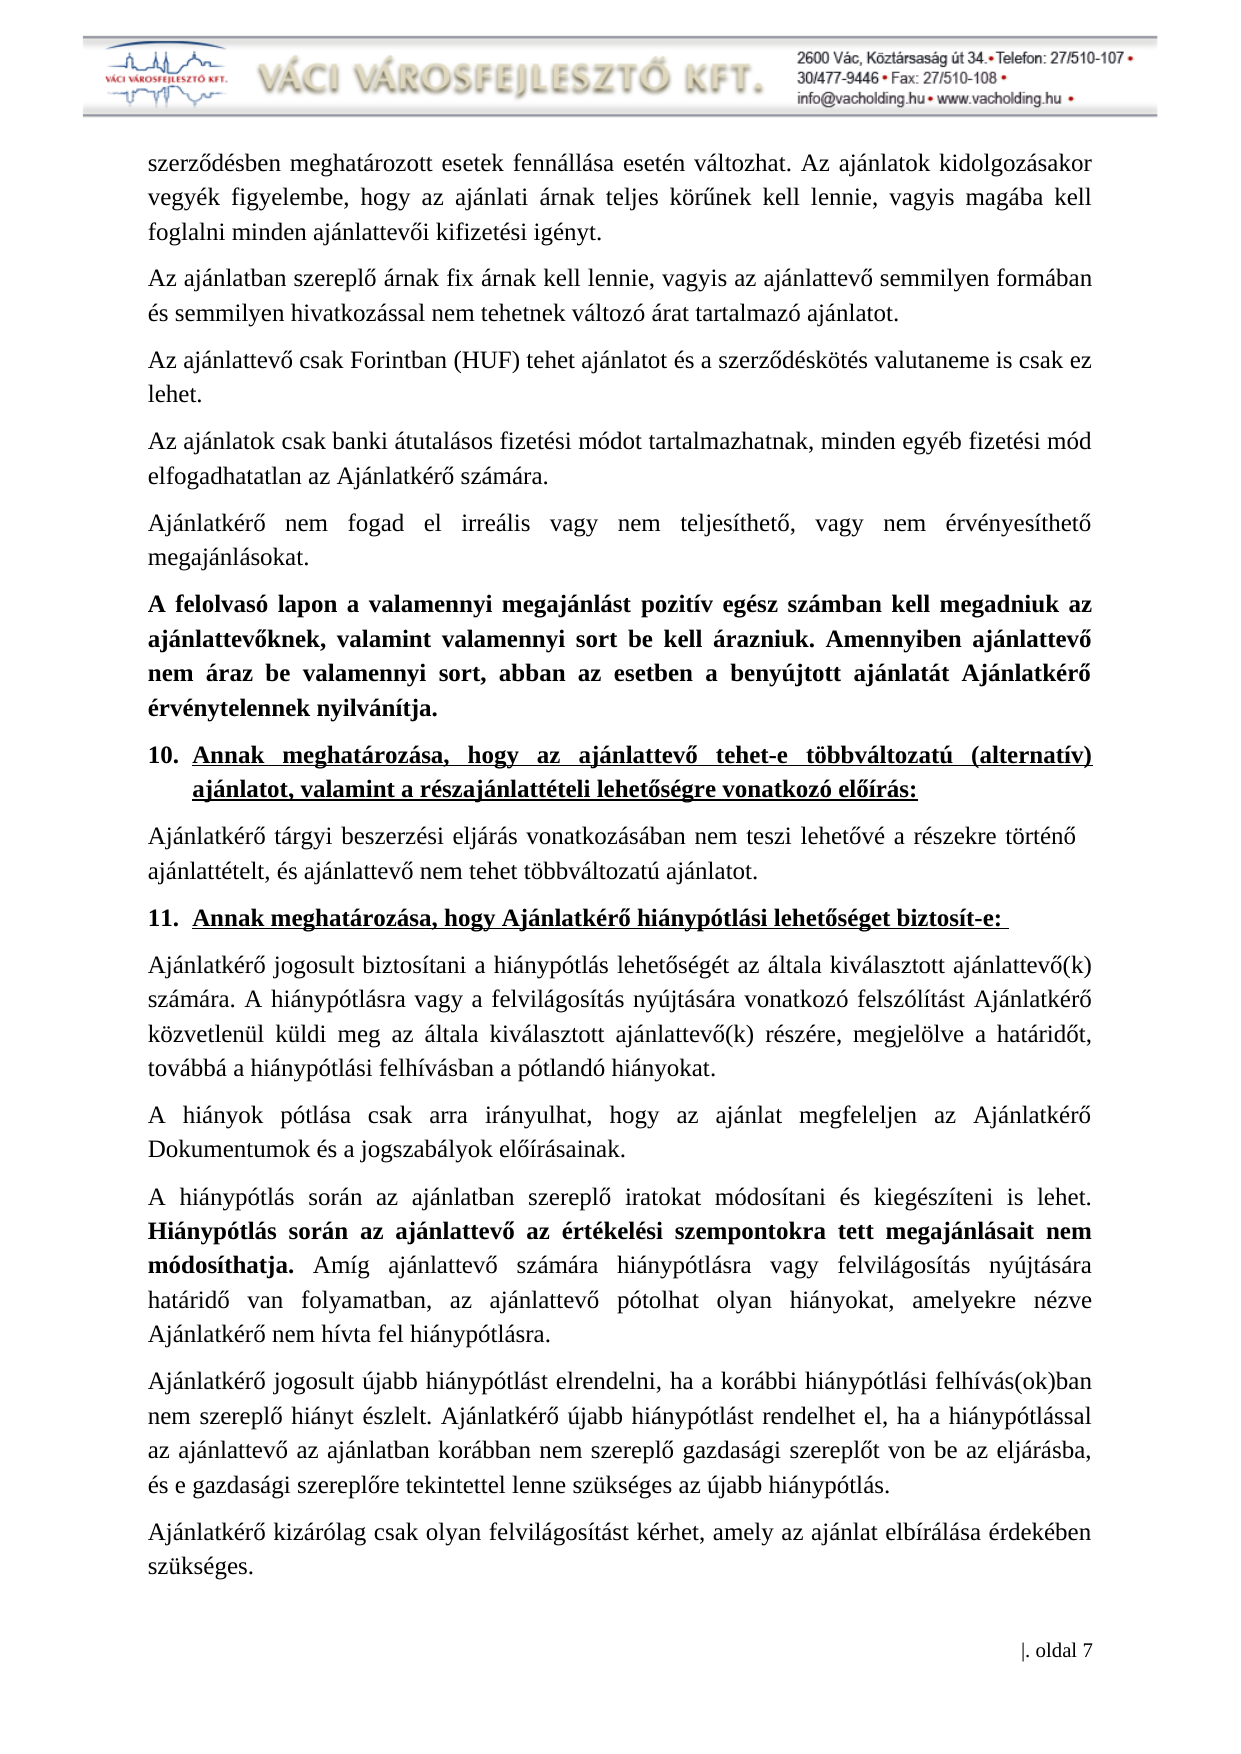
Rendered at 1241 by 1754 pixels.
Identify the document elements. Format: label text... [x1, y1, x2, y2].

text Az ajánlatok csak banki átutalásos fizetési módot tartalmazhatnak, minden egyéb fizetési mód elfogadhatatlan az Ajánlatkérő számára. [148, 426, 1093, 490]
list Annak meghatározása, hogy az ajánlattevő tehet-e többváltozatú (alternatív) ajánlatot, valamint a részajánlattételi lehetőségre vonatkozó előírás: [148, 740, 1093, 803]
text Ajánlatkérő tárgyi beszerzési eljárás vonatkozásában nem teszi lehetővé a részekre történő ajánlattételt, és ajánlattevő nem tehet többváltozatú ajánlatot. [148, 821, 1077, 884]
text A hiányok pótlása csak arra irányulhat, hogy az ajánlat megfeleljen az Ajánlatkérő Dokumentumok és a jogszabályok előírásainak. [148, 1100, 1093, 1163]
text Az ajánlatban szereplő árnak fix árnak kell lennie, vagyis az ajánlattevő semmilyen formában és semmilyen hivatkozással nem tehetnek változó árat tartalmazó ajánlatot. [148, 263, 1093, 327]
text A felolvasó lapon a valamennyi megajánlást pozitív egész számban kell megadniuk az ajánlattevőknek, valamint valamennyi sort be kell árazniuk. Amennyiben ajánlattevő nem áraz be valamennyi sort, abban az esetben a benyújtott ajánlatát Ajánlatkérő érvénytelennek nyilvánítja. [148, 589, 1093, 722]
picture [82, 35, 1158, 118]
text Ajánlatkérő kizárólag csak olyan felvilágosítást kérhet, amely az ajánlat elbírálása érdekében szükséges. [148, 1517, 1093, 1580]
text Ajánlatkérő jogosult újabb hiánypótlást elrendelni, ha a korábbi hiánypótlási felhívás(ok)ban nem szereplő hiányt észlelt. Ajánlatkérő újabb hiánypótlást rendelhet el, ha a hiánypótlással az ajánlattevő az ajánlatban korábban nem szereplő gazdasági szereplőt von be az eljárásba, és e gazdasági szereplőre tekintettel lenne szükséges az újabb hiánypótlás. [148, 1366, 1093, 1499]
text A hiánypótlás során az ajánlatban szereplő iratokat módosítani és kiegészíteni is lehet. Hiánypótlás során az ajánlattevő az értékelési szempontokra tett megajánlásait nem módosíthatja. Amíg ajánlattevő számára hiánypótlásra vagy felvilágosítás nyújtására határidő van folyamatban, az ajánlattevő pótolhat olyan hiányokat, amelyekre nézve Ajánlatkérő nem hívta fel hiánypótlásra. [148, 1182, 1093, 1348]
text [148, 148, 1093, 245]
text Ajánlatkérő jogosult biztosítani a hiánypótlás lehetőségét az általa kiválasztott ajánlattevő(k) számára. A hiánypótlásra vagy a felvilágosítás nyújtására vonatkozó felszólítást Ajánlatkérő közvetlenül küldi meg az általa kiválasztott ajánlattevő(k) részére, megjelölve a határidőt, továbbá a hiánypótlási felhívásban a pótlandó hiányokat. [148, 950, 1093, 1082]
text Ajánlatkérő nem fogad el irreális vagy nem teljesíthető, vagy nem érvényesíthető megajánlásokat. [148, 508, 1093, 571]
text Az ajánlattevő csak Forintban (HUF) tehet ajánlatot és a szerződéskötés valutaneme is csak ez lehet. [148, 345, 1093, 408]
list Annak meghatározása, hogy Ajánlatkérő hiánypótlási lehetőséget biztosít-e: [148, 903, 1093, 931]
